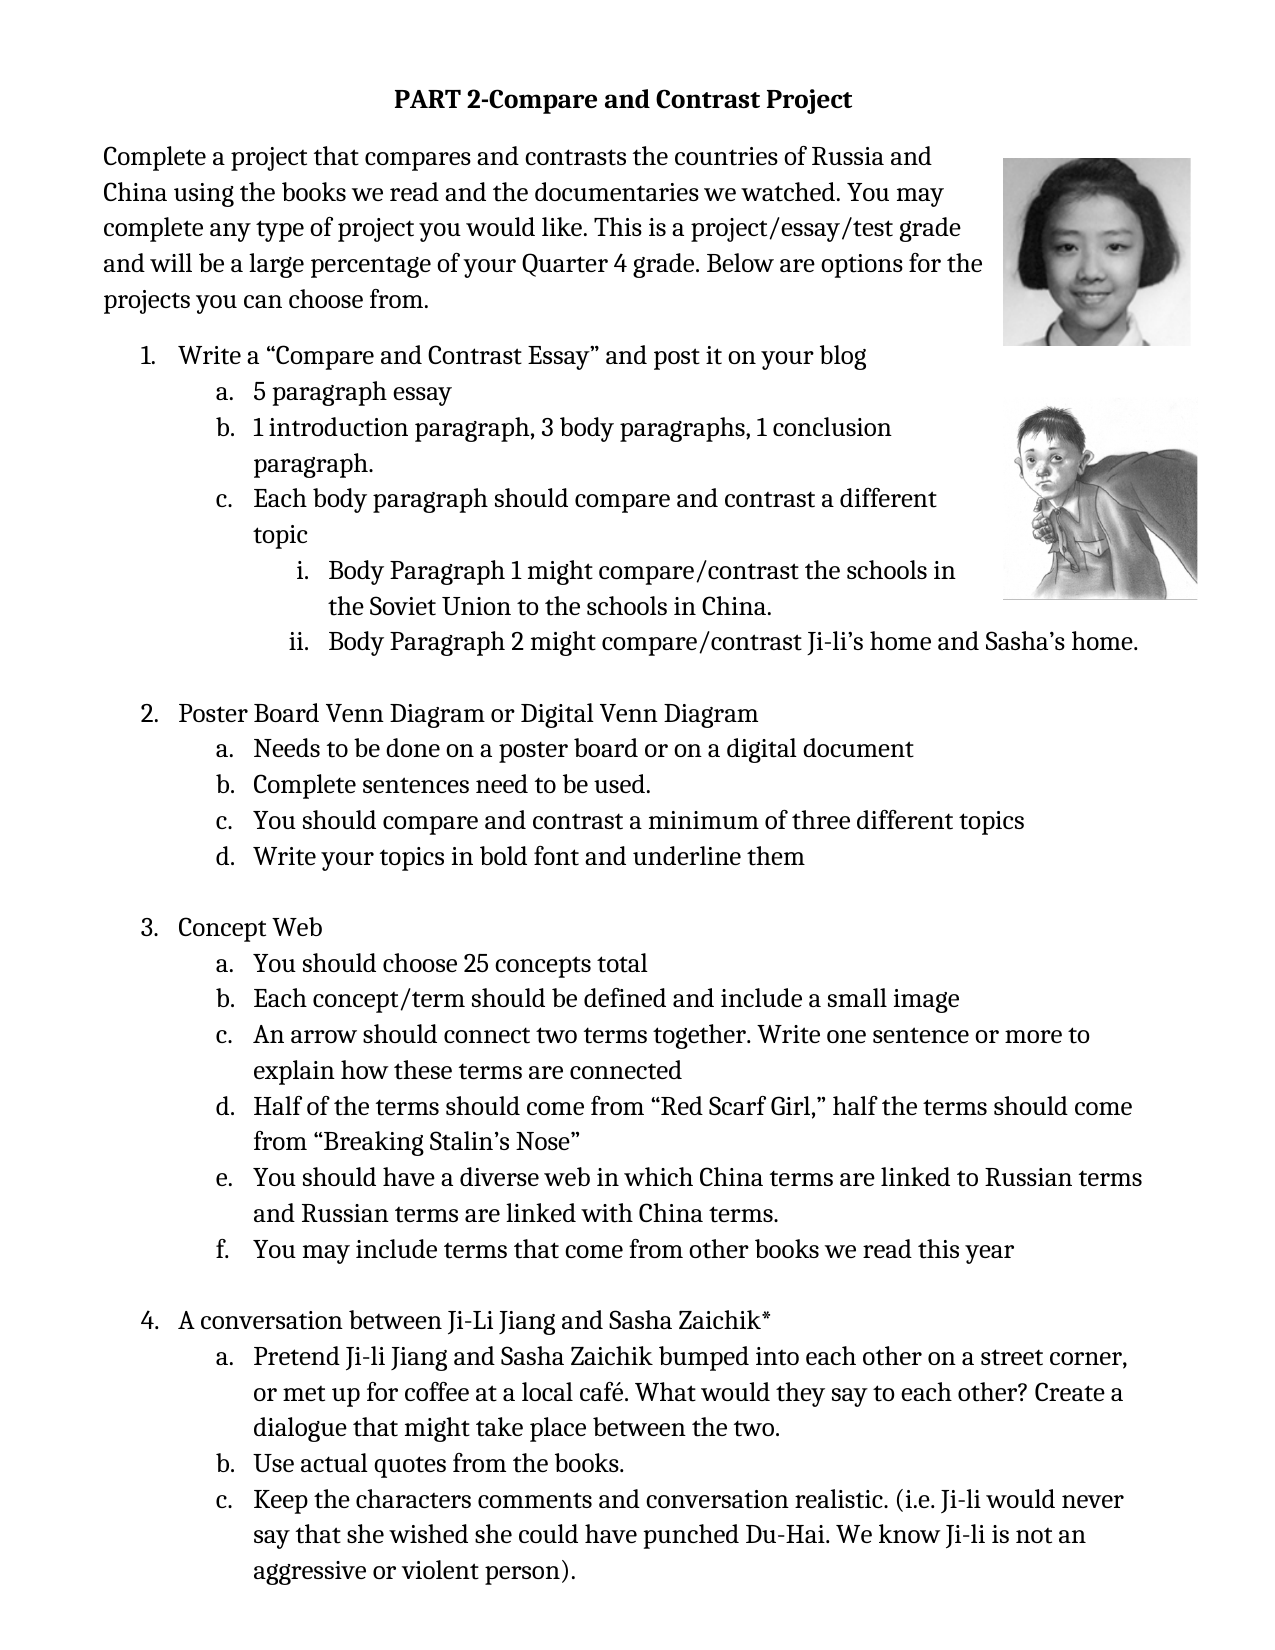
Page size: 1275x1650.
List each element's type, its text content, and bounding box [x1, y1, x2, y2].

list Body Paragraph 1 might compare/contrast the schools in the Soviet Union to the schools in China. [309, 555, 1144, 622]
list You should compare and contrast a minimum of three different topics [216, 805, 1144, 836]
list A conversation between Ji-Li Jiang and Sasha Zaichik* [141, 1305, 1144, 1336]
list Use actual quotes from the books. [216, 1448, 1144, 1479]
picture [1003, 158, 1191, 346]
list Write your topics in bold font and underline them [216, 841, 1144, 872]
list Concept Web [141, 912, 1144, 943]
list Half of the terms should come from “Red Scarf Girl,” half the terms should come from “Breaking Stalin’s Nose” [216, 1091, 1144, 1158]
list 1 introduction paragraph, 3 body paragraphs, 1 conclusion paragraph. [216, 412, 1003, 479]
list Needs to be done on a poster board or on a digital document [216, 733, 1144, 764]
picture [1003, 397, 1198, 600]
list Body Paragraph 2 might compare/contrast Ji-li’s home and Sasha’s home. [309, 626, 1144, 657]
text PART 2-Compare and Contrast Project [103, 84, 1144, 116]
list Poster Board Venn Diagram or Digital Venn Diagram [141, 698, 1144, 729]
list 5 paragraph essay [216, 376, 1144, 407]
list Each concept/term should be defined and include a small image [216, 983, 1144, 1015]
list Keep the characters comments and conversation realistic. (i.e. Ji-li would never say that she wished she could have punched Du-Hai. We know Ji-li is not an aggressive or violent person). [216, 1484, 1144, 1586]
list You should have a diverse web in which China terms are linked to Russian terms and Russian terms are linked with China terms. [216, 1162, 1144, 1229]
list Complete sentences need to be used. [216, 769, 1144, 800]
list Each body paragraph should compare and contrast a different topic [216, 483, 1003, 550]
list Write a “Compare and Contrast Essay” and post it on your blog [141, 340, 1144, 372]
list Pretend Ji-li Jiang and Sasha Zaichik bumped into each other on a street corner, or met up for coffee at a local café. What would they say to each other? Create a dialogue that might take place between the two. [216, 1341, 1144, 1443]
list You should choose 25 concepts total [216, 948, 1144, 979]
list You may include terms that come from other books we read this year [216, 1234, 1144, 1265]
text Complete a project that compares and contrasts the countries of Russia and China using the books we read and the documentaries we watched. You may complete any type of project you would like. This is a project/essay/test grade and will be a large percentage of your Quarter 4 grade. Below are options for the projects you can choose from. [103, 141, 1144, 315]
list An arrow should connect two terms together. Write one sentence or more to explain how these terms are connected [216, 1019, 1144, 1086]
